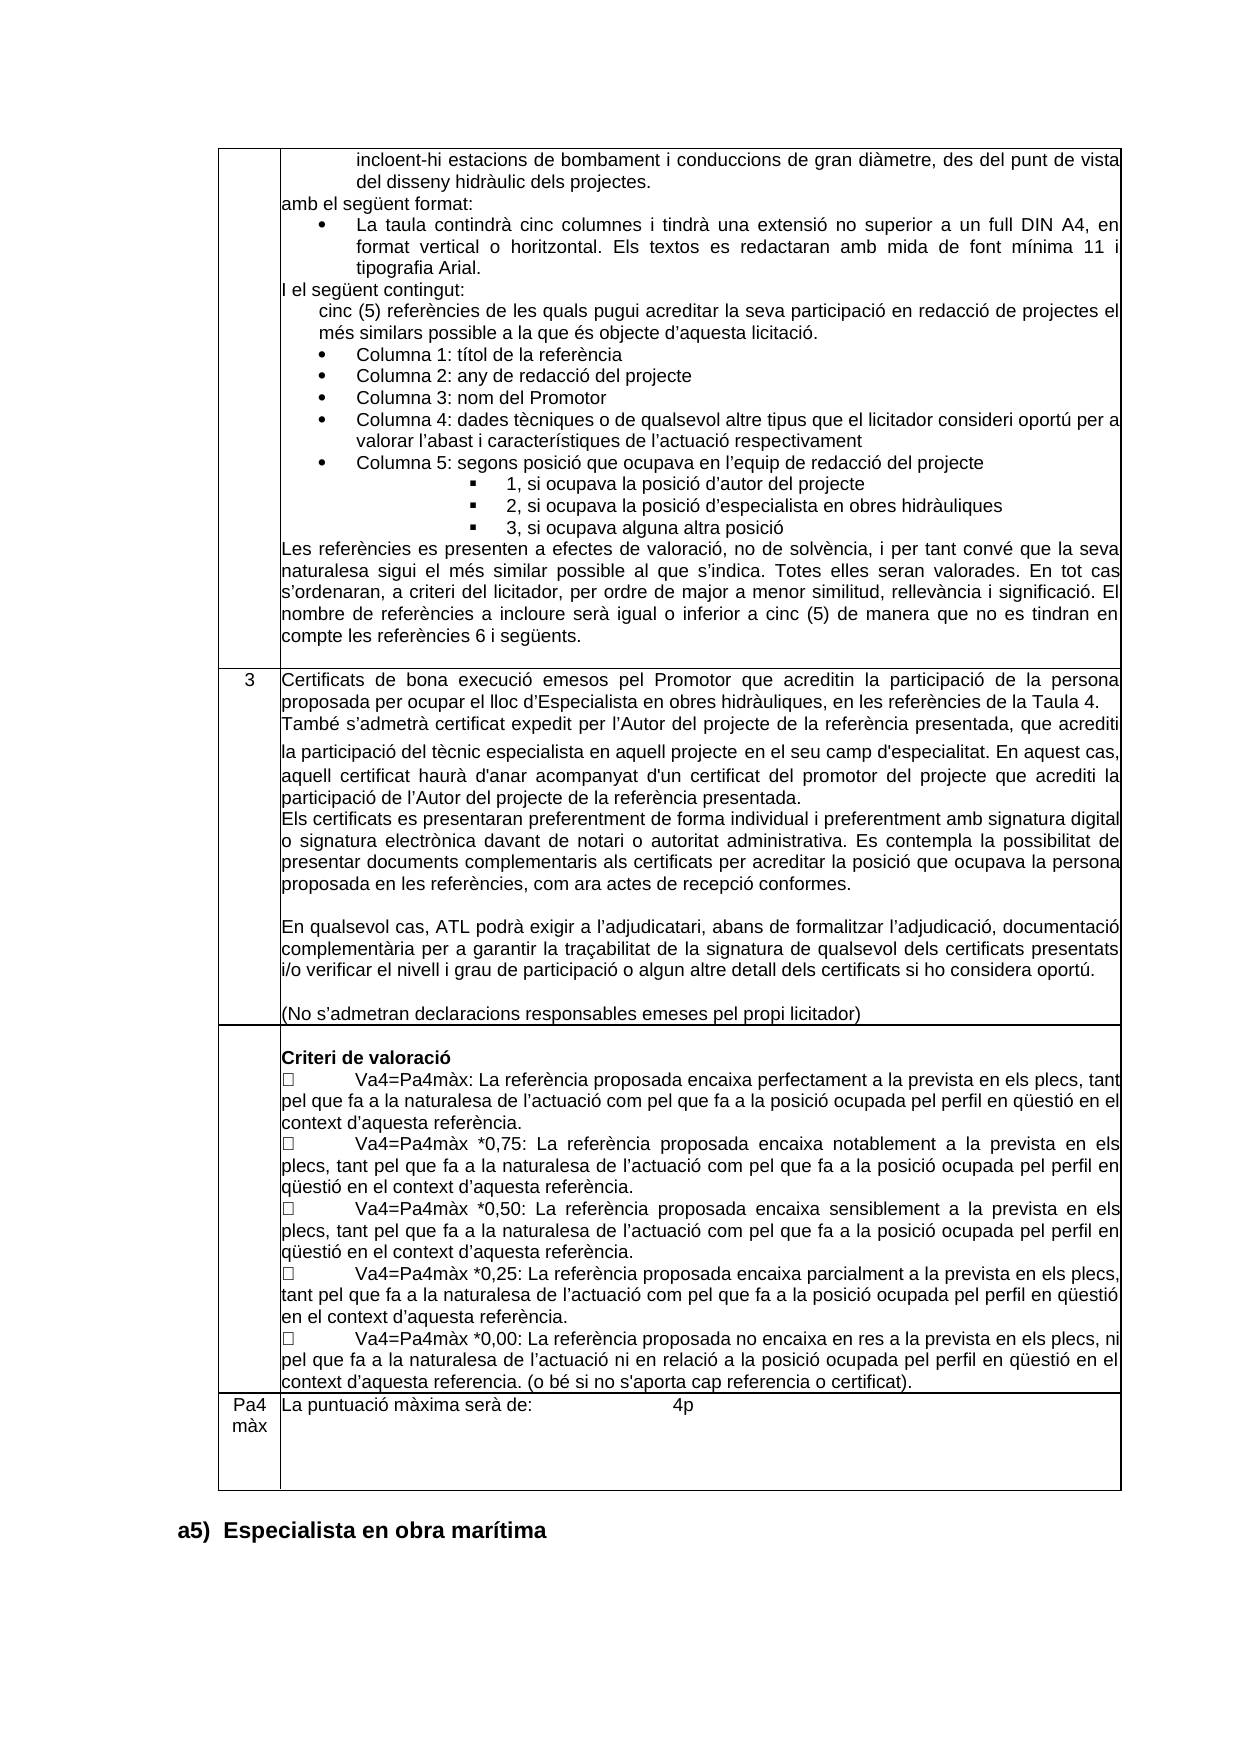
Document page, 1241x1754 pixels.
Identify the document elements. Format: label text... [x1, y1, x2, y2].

text a5) Especialista en obra marítima [177, 1518, 1063, 1544]
table_cell Certificats de bona execució emesos pel Promotor que acreditin la participació de la persona proposada per ocupar el lloc d’Especialista en obres hidràuliques, en les referències de la Taula 4. També s’admetrà certificat expedit per l’Autor del projecte de la referència presentada, que acrediti la participació del tècnic especialista en aquell projecte en el seu camp d'especialitat. En aquest cas, aquell certificat haurà d'anar acompanyat d'un certificat del promotor del projecte que acrediti la participació de l’Autor del projecte de la referència presentada. Els certificats es presentaran preferentment de forma individual i preferentment amb signatura digital o signatura electrònica davant de notari o autoritat administrativa. Es contempla la possibilitat de presentar documents complementaris als certificats per acreditar la posició que ocupava la persona proposada en les referències, com ara actes de recepció conformes. En qualsevol cas, ATL podrà exigir a l’adjudicatari, abans de formalitzar l’adjudicació, documentació complementària per a garantir la traçabilitat de la signatura de qualsevol dels certificats presentats i/o verificar el nivell i grau de participació o algun altre detall dels certificats si ho considera oportú. (No s’admetran declaracions responsables emeses pel propi licitador) [281, 669, 1120, 1024]
table_cell 2 [219, 149, 280, 668]
table_cell Criteri de valoració  Va4=Pa4màx: La referència proposada encaixa perfectament a la prevista en els plecs, tant pel que fa a la naturalesa de l’actuació com pel que fa a la posició ocupada pel perfil en qüestió en el context d’aquesta referència.  Va4=Pa4màx *0,75: La referència proposada encaixa notablement a la prevista en els plecs, tant pel que fa a la naturalesa de l’actuació com pel que fa a la posició ocupada pel perfil en qüestió en el context d’aquesta referència.  Va4=Pa4màx *0,50: La referència proposada encaixa sensiblement a la prevista en els plecs, tant pel que fa a la naturalesa de l’actuació com pel que fa a la posició ocupada pel perfil en qüestió en el context d’aquesta referència.  Va4=Pa4màx *0,25: La referència proposada encaixa parcialment a la prevista en els plecs, tant pel que fa a la naturalesa de l’actuació com pel que fa a la posició ocupada pel perfil en qüestió en el context d’aquesta referència.  Va4=Pa4màx *0,00: La referència proposada no encaixa en res a la prevista en els plecs, ni pel que fa a la naturalesa de l’actuació ni en relació a la posició ocupada pel perfil en qüestió en el context d’aquesta referencia. (o bé si no s'aporta cap referencia o certificat). [281, 1026, 1120, 1392]
table_cell La puntuació màxima serà de: 4p [281, 1394, 1120, 1489]
table_cell Pa4 màx [219, 1394, 280, 1489]
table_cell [281, 149, 1120, 668]
table_cell [219, 1026, 280, 1392]
table_cell 3 [219, 669, 280, 1024]
